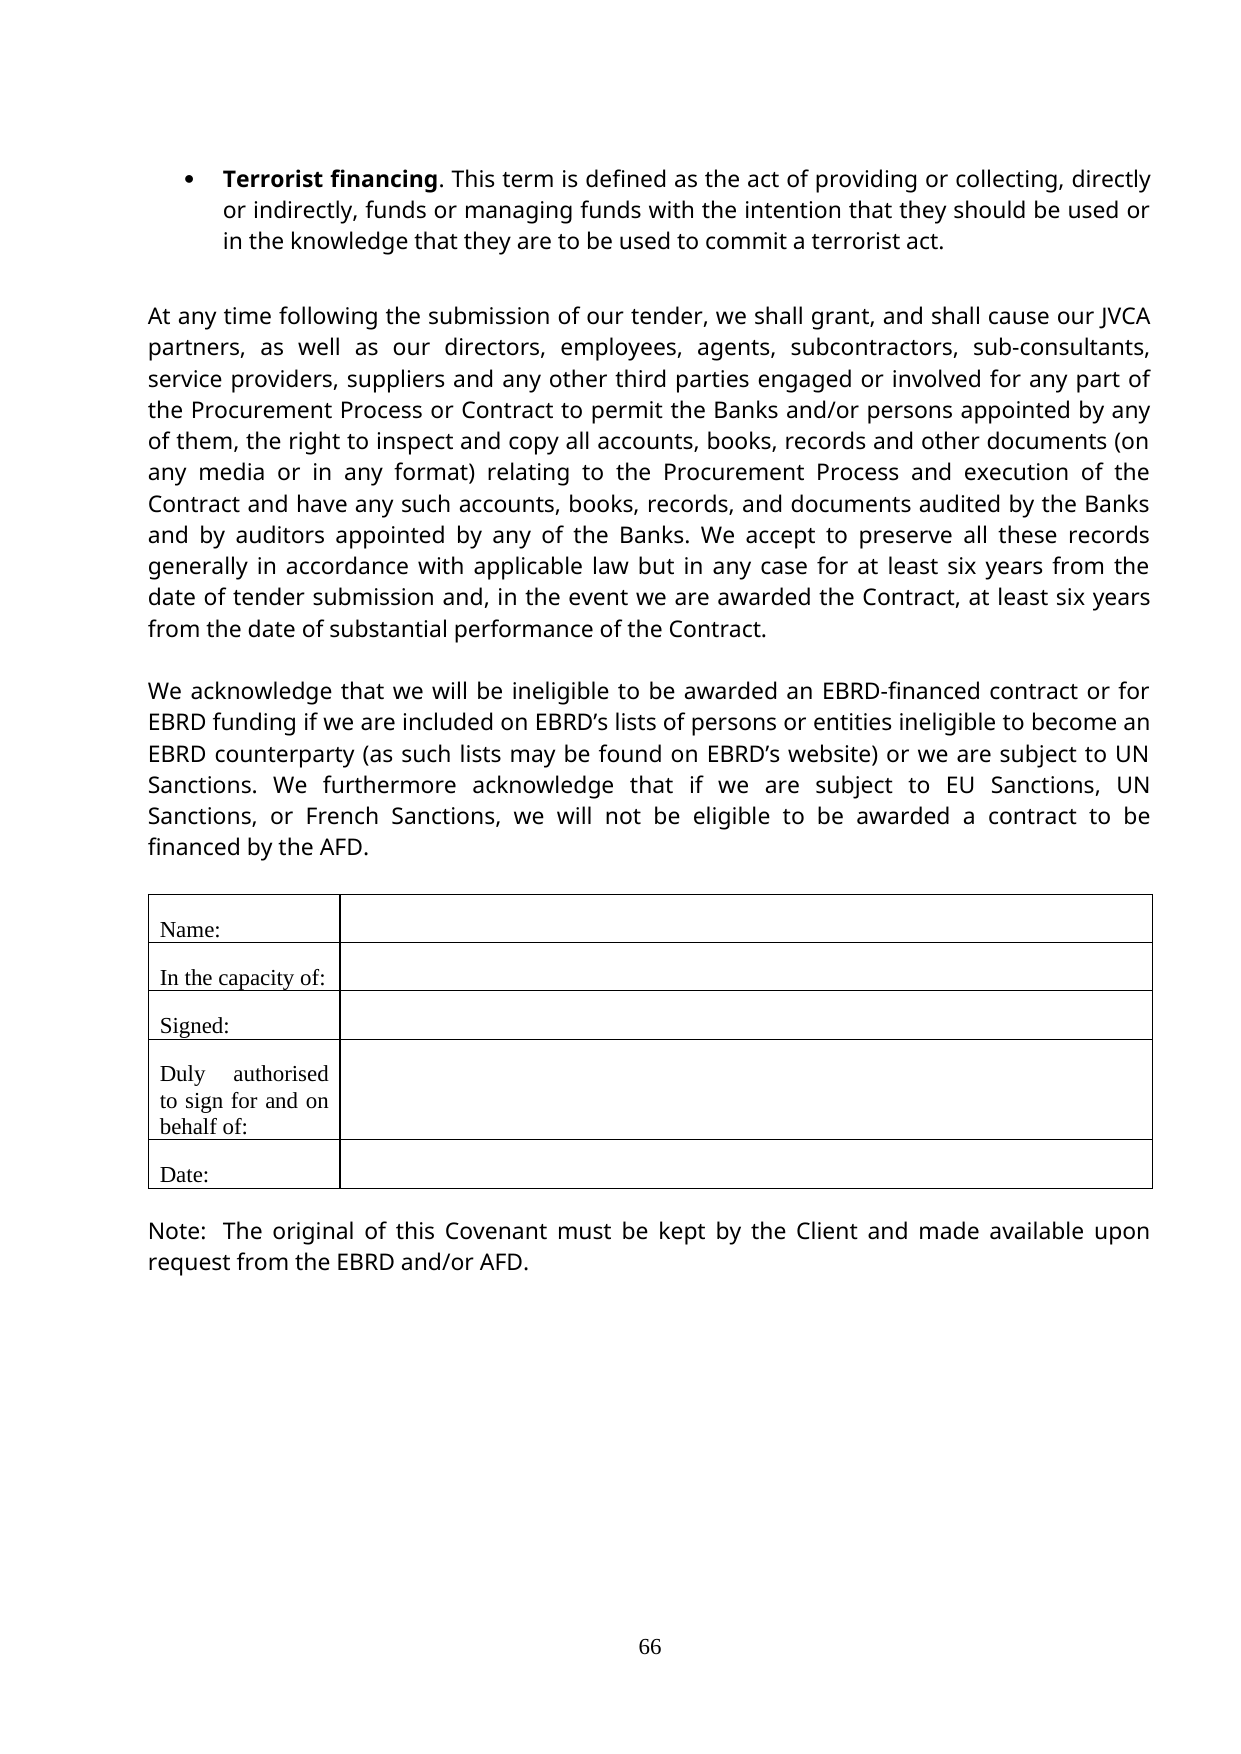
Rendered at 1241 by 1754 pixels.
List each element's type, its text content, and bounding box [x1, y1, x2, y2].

table_cell [341, 1040, 1152, 1139]
table_cell [341, 1140, 1152, 1188]
table_header [341, 895, 1152, 942]
text At any time following the submission of our tender, we shall grant, and shall cause our JVCA partners, as well as our directors, employees, agents, subcontractors, sub-consultants, service providers, suppliers and any other third parties engaged or involved for any part of the Procurement Process or Contract to permit the Banks and/or persons appointed by any of them, the right to inspect and copy all accounts, books, records and other documents (on any media or in any format) relating to the Procurement Process and execution of the Contract and have any such accounts, books, records, and documents audited by the Banks and by auditors appointed by any of the Banks. We accept to preserve all these records generally in accordance with applicable law but in any case for at least six years from the date of tender submission and, in the event we are awarded the Contract, at least six years from the date of substantial performance of the Contract. [148, 300, 1152, 644]
text We acknowledge that we will be ineligible to be awarded an EBRD-financed contract or for EBRD funding if we are included on EBRD’s lists of persons or entities ineligible to become an EBRD counterparty (as such lists may be found on EBRD’s website) or we are subject to UN Sanctions. We furthermore acknowledge that if we are subject to EU Sanctions, UN Sanctions, or French Sanctions, we will not be eligible to be awarded a contract to be financed by the AFD. [148, 675, 1152, 862]
list Terrorist financing. This term is defined as the act of providing or collecting, directly or indirectly, funds or managing funds with the intention that they should be used or in the knowledge that they are to be used to commit a terrorist act. [185, 162, 1152, 256]
table_cell In the capacity of: [149, 943, 339, 990]
table_cell [341, 943, 1152, 990]
table_cell [341, 991, 1152, 1038]
table_cell Date: [149, 1140, 339, 1188]
text Note: The original of this Covenant must be kept by the Client and made available upon request from the EBRD and/or AFD. [148, 1215, 1152, 1277]
table_cell Duly authorised to sign for and on behalf of: [149, 1040, 339, 1139]
table_header Name: [149, 895, 339, 942]
table_cell Signed: [149, 991, 339, 1038]
